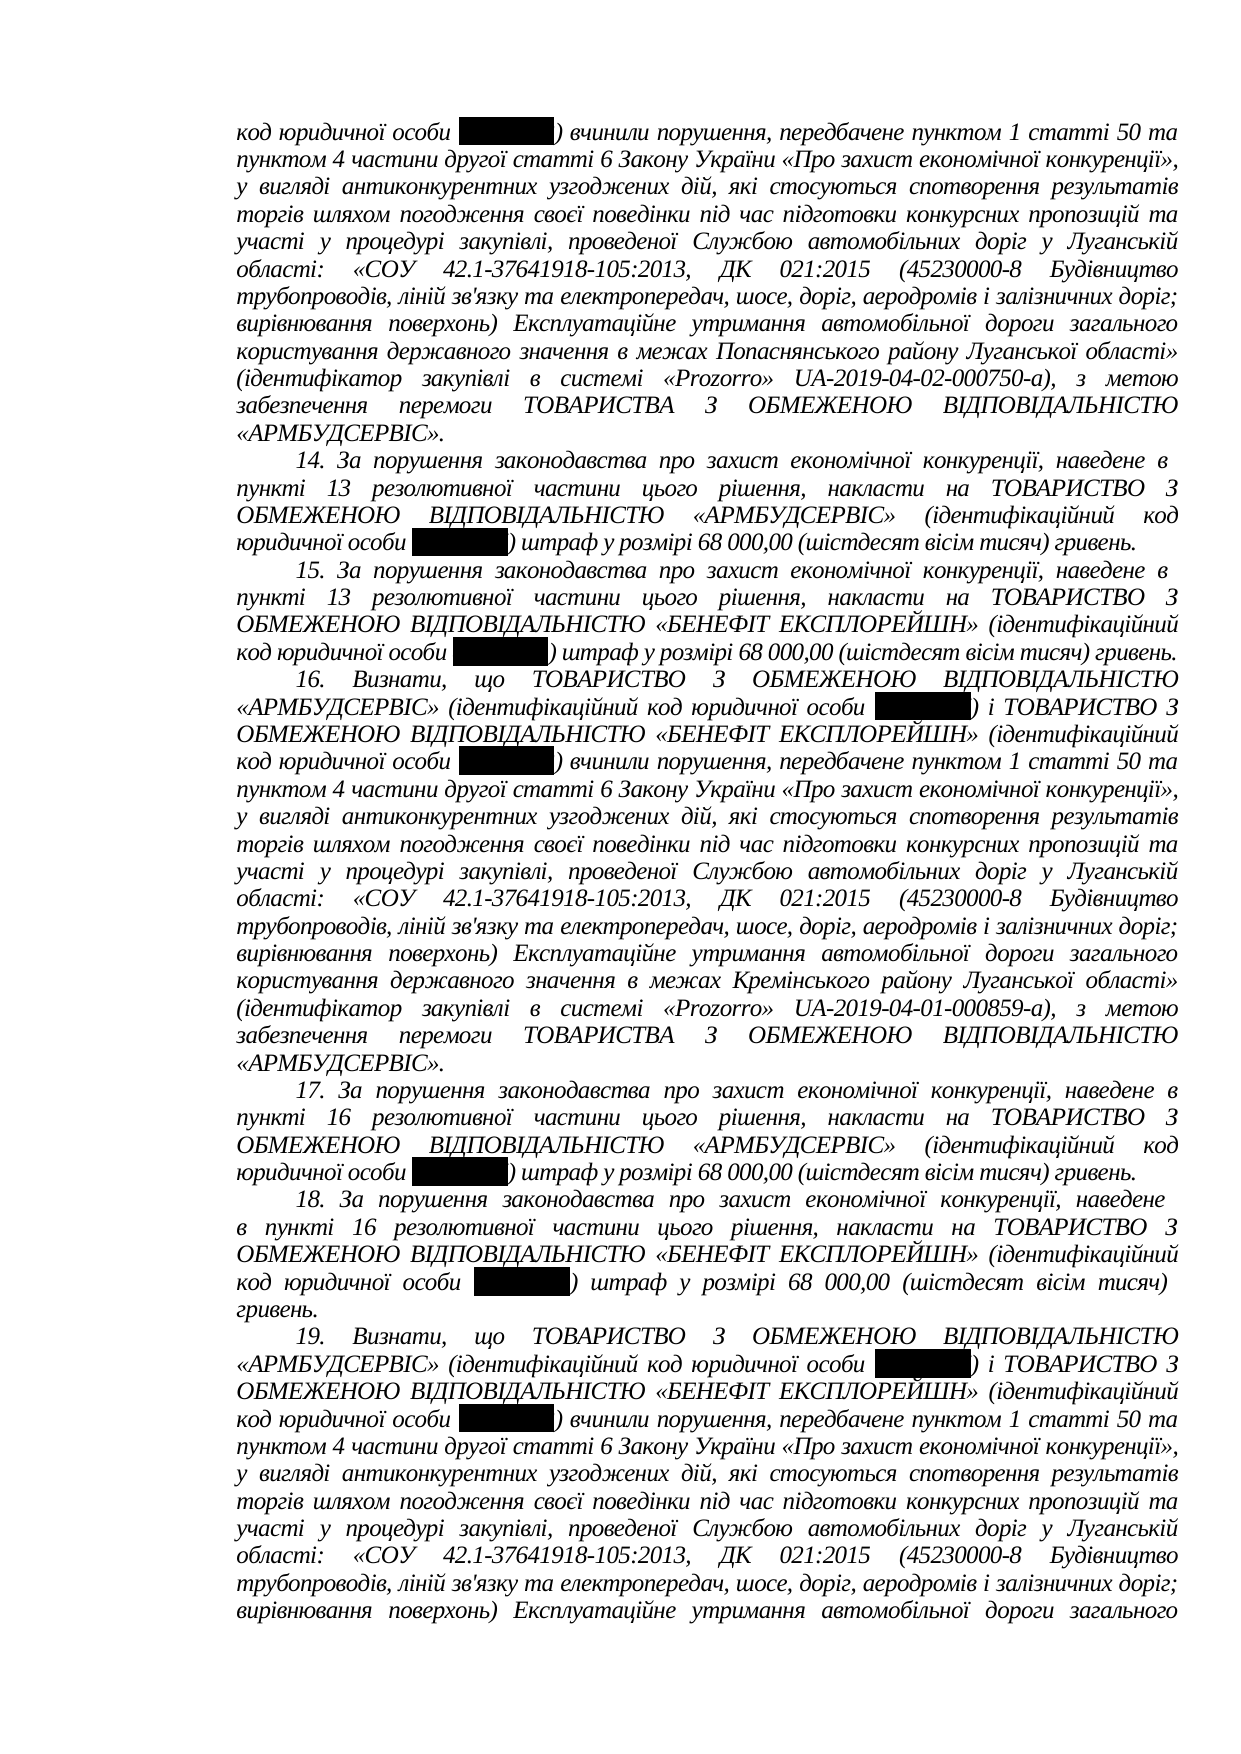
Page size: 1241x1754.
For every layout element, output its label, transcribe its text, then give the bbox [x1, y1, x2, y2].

text 18. За порушення законодавства про захист економічної конкуренції, наведене в пункті 16 резолютивної частини цього рішення, накласти на ТОВАРИСТВО З ОБМЕЖЕНОЮ ВІДПОВІДАЛЬНІСТЮ «БЕНЕФІТ ЕКСПЛОРЕЙШН» (ідентифікаційний код юридичної особи 41096532) штраф у розмірі 68 000,00 (шістдесят вісім тисяч) гривень. [236, 1186, 1181, 1323]
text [236, 118, 1181, 447]
text 17. За порушення законодавства про захист економічної конкуренції, наведене в пункті 16 резолютивної частини цього рішення, накласти на ТОВАРИСТВО З ОБМЕЖЕНОЮ ВІДПОВІДАЛЬНІСТЮ «АРМБУДСЕРВІС» (ідентифікаційний код юридичної особи 38619967) штраф у розмірі 68 000,00 (шістдесят вісім тисяч) гривень. [236, 1077, 1181, 1186]
text 16. Визнати, що ТОВАРИСТВО З ОБМЕЖЕНОЮ ВІДПОВІДАЛЬНІСТЮ «АРМБУДСЕРВІС» (ідентифікаційний код юридичної особи 38619967) і ТОВАРИСТВО З ОБМЕЖЕНОЮ ВІДПОВІДАЛЬНІСТЮ «БЕНЕФІТ ЕКСПЛОРЕЙШН» (ідентифікаційний код юридичної особи 41096532) вчинили порушення, передбачене пунктом 1 статті 50 та пунктом 4 частини другої статті 6 Закону України «Про захист економічної конкуренції», у вигляді антиконкурентних узгоджених дій, які стосуються спотворення результатів торгів шляхом погодження своєї поведінки під час підготовки конкурсних пропозицій та участі у процедурі закупівлі, проведеної Службою автомобільних доріг у Луганській області: «СОУ 42.1-37641918-105:2013, ДК 021:2015 (45230000-8 Будівництво трубопроводів, ліній зв'язку та електропередач, шосе, доріг, аеродромів і залізничних доріг; вирівнювання поверхонь) Експлуатаційне утримання автомобільної дороги загального користування державного значення в межах Кремінського району Луганської області» (ідентифікатор закупівлі в системі «Prozorro» UA-2019-04-01-000859-a), з метою забезпечення перемоги ТОВАРИСТВА З ОБМЕЖЕНОЮ ВІДПОВІДАЛЬНІСТЮ «АРМБУДСЕРВІС». [236, 666, 1181, 1077]
text 14. За порушення законодавства про захист економічної конкуренції, наведене в пункті 13 резолютивної частини цього рішення, накласти на ТОВАРИСТВО З ОБМЕЖЕНОЮ ВІДПОВІДАЛЬНІСТЮ «АРМБУДСЕРВІС» (ідентифікаційний код юридичної особи 38619967) штраф у розмірі 68 000,00 (шістдесят вісім тисяч) гривень. [236, 447, 1181, 556]
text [236, 1323, 1181, 1624]
text 15. За порушення законодавства про захист економічної конкуренції, наведене в пункті 13 резолютивної частини цього рішення, накласти на ТОВАРИСТВО З ОБМЕЖЕНОЮ ВІДПОВІДАЛЬНІСТЮ «БЕНЕФІТ ЕКСПЛОРЕЙШН» (ідентифікаційний код юридичної особи 41096532) штраф у розмірі 68 000,00 (шістдесят вісім тисяч) гривень. [236, 556, 1181, 666]
